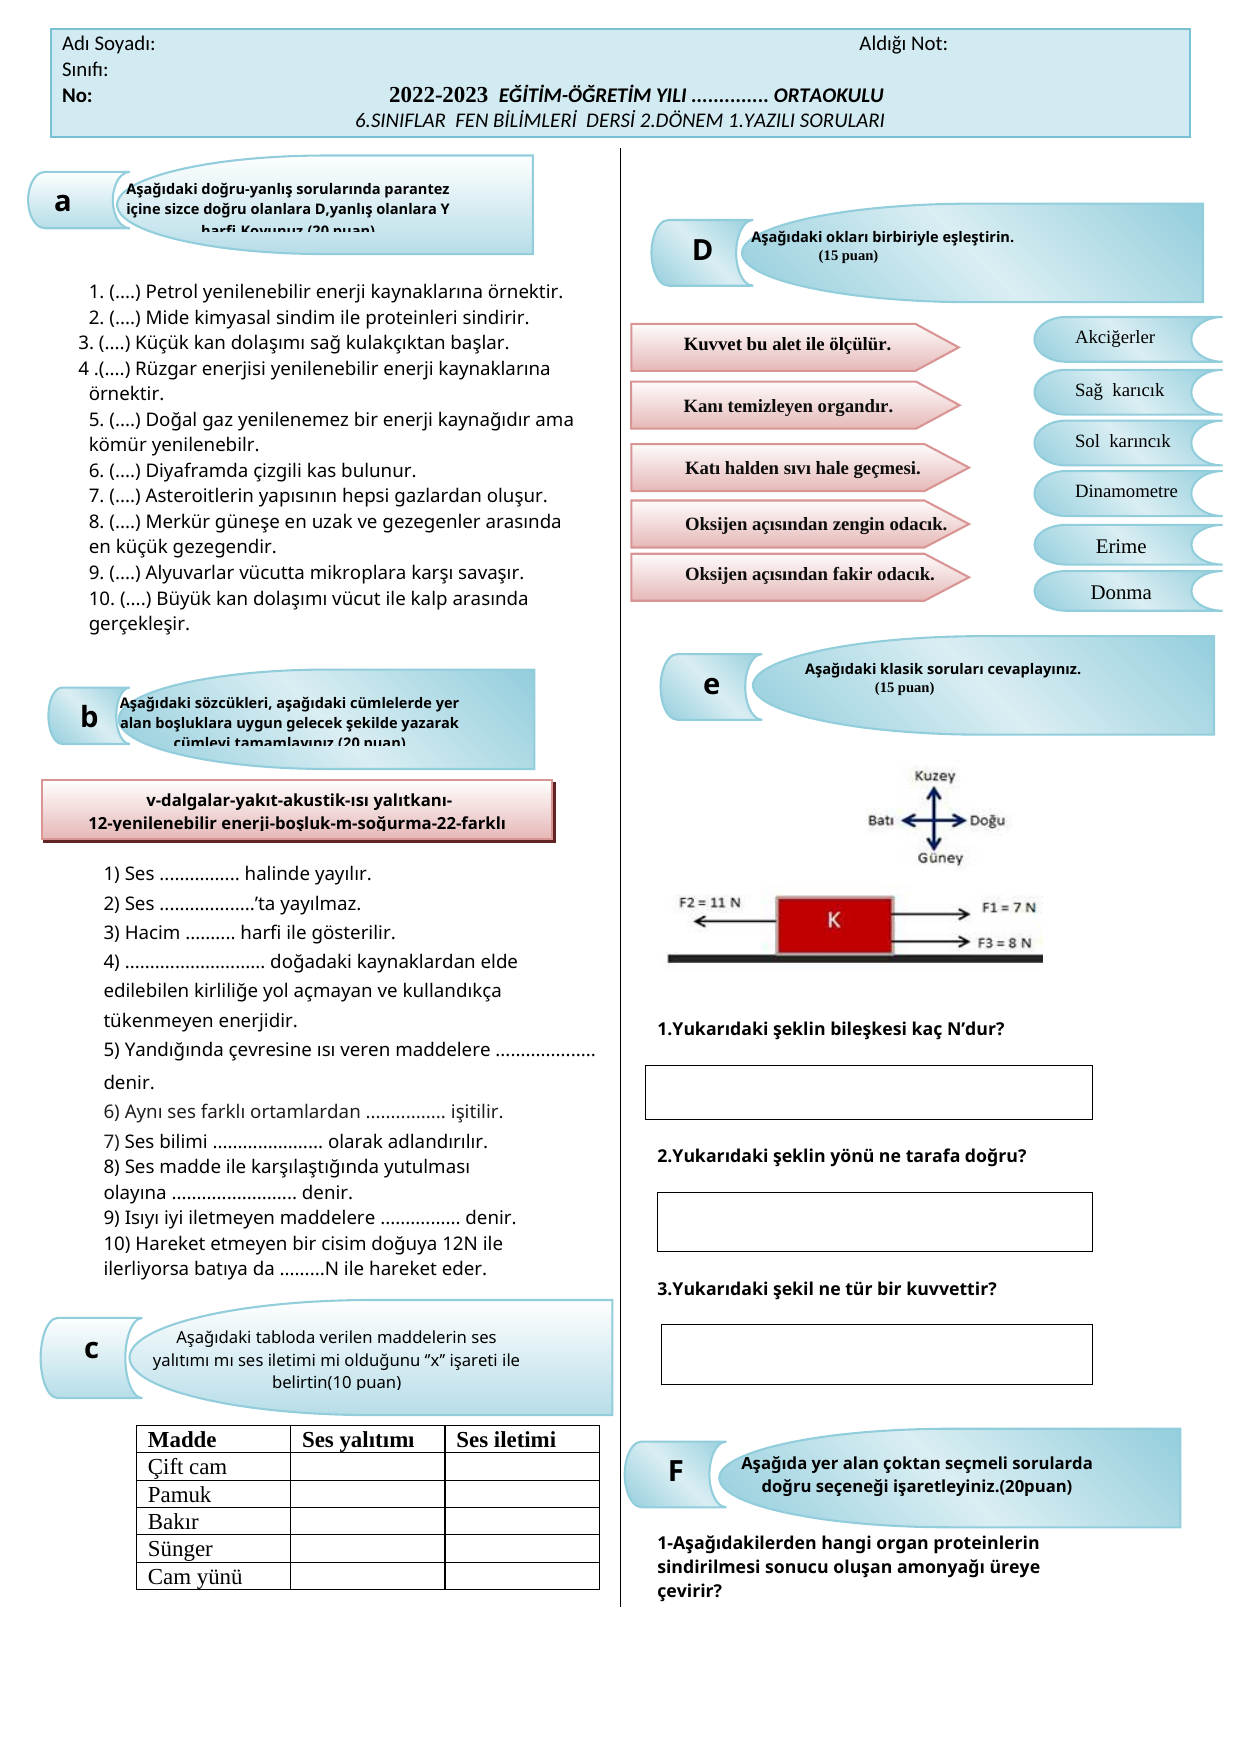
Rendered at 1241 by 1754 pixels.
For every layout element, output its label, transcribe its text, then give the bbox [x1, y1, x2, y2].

text 4 .(....) Rüzgar enerjisi yenilenebilir enerji kaynaklarına örnektir. [15, 355, 583, 406]
table_cell Çift cam [137, 1453, 290, 1479]
table_cell [291, 1481, 444, 1507]
table_cell Pamuk [137, 1481, 290, 1507]
table_cell [446, 1453, 599, 1479]
table_header [646, 1066, 1092, 1118]
table_cell [291, 1453, 444, 1479]
table_cell [291, 1535, 444, 1562]
table_cell Bakır [137, 1508, 290, 1534]
table_header Adı Soyadı: Aldığı Not: Sınıfı: No: 2022-2023 EĞİTİM-ÖĞRETİM YILI .............. ORTAOKULU 6.SINIFLAR FEN BİLİMLERİ DERSİ 2.DÖNEM 1.YAZILI SORULARI [52, 30, 1189, 136]
text 5. (....) Doğal gaz yenilenemez bir enerji kaynağıdır ama kömür yenilenebilr. [88, 406, 583, 457]
table_header [658, 1193, 1092, 1251]
text 2.Yukarıdaki şeklin yönü ne tarafa doğru? [657, 1144, 1093, 1168]
table_cell [291, 1563, 444, 1589]
text 10. (....) Büyük kan dolaşımı vücut ile kalp arasında gerçekleşir. [88, 585, 583, 636]
table_cell [446, 1563, 599, 1589]
table_header Madde [137, 1426, 290, 1452]
text 3.Yukarıdaki şekil ne tür bir kuvvettir? [657, 1276, 1093, 1300]
list 7) Ses bilimi ...................... olarak adlandırılır. 8) Ses madde ile karşılaştığında yutulması olayına ......................... denir. [103, 1128, 583, 1204]
table_cell [446, 1508, 599, 1534]
table_header Ses iletimi [446, 1426, 599, 1452]
text 2) Ses ...................’ta yayılmaz. [103, 890, 583, 916]
table_header Ses yalıtımı [291, 1426, 444, 1452]
text 4) ............................ doğadaki kaynaklardan elde edilebilen kirliliğe yol açmayan ve kullandıkça tükenmeyen enerjidir. 5) Yandığında çevresine ısı veren maddelere .................... denir. 6) Aynı ses farklı ortamlardan ................ işitilir. [103, 948, 603, 1124]
text 1-Aşağıdakilerden hangi organ proteinlerin sindirilmesi sonucu oluşan amonyağı üreye çevirir? [657, 1530, 1093, 1603]
list 1) Ses ................ halinde yayılır. [103, 861, 583, 886]
list 9) Isıyı iyi iletmeyen maddelere ................ denir. [103, 1204, 583, 1230]
table_cell [291, 1508, 444, 1534]
text 10) Hareket etmeyen bir cisim doğuya 12N ile ilerliyorsa batıya da .........N ile hareket eder. [103, 1230, 583, 1281]
table_cell Cam yünü [137, 1563, 290, 1589]
text 6. (....) Diyaframda çizgili kas bulunur. 7. (....) Asteroitlerin yapısının hepsi gazlardan oluşur. 8. (....) Merkür güneşe en uzak ve gezegenler arasında en küçük gezegendir. 9. (....) Alyuvarlar vücutta mikroplara karşı savaşır. [88, 457, 583, 585]
text 1.Yukarıdaki şeklin bileşkesi kaç N’dur? [657, 1017, 1093, 1041]
text 1. (....) Petrol yenilenebilir enerji kaynaklarına örnektir. 2. (....) Mide kimyasal sindim ile proteinleri sindirir. [88, 278, 583, 329]
text 3. (....) Küçük kan dolaşımı sağ kulakçıktan başlar. [15, 329, 583, 355]
table_cell [446, 1535, 599, 1562]
text 3) Hacim .......... harfi ile gösterilir. [103, 919, 603, 945]
table_cell [446, 1481, 599, 1507]
table_header [662, 1325, 1092, 1384]
table_cell Sünger [137, 1535, 290, 1562]
picture [657, 750, 1043, 969]
